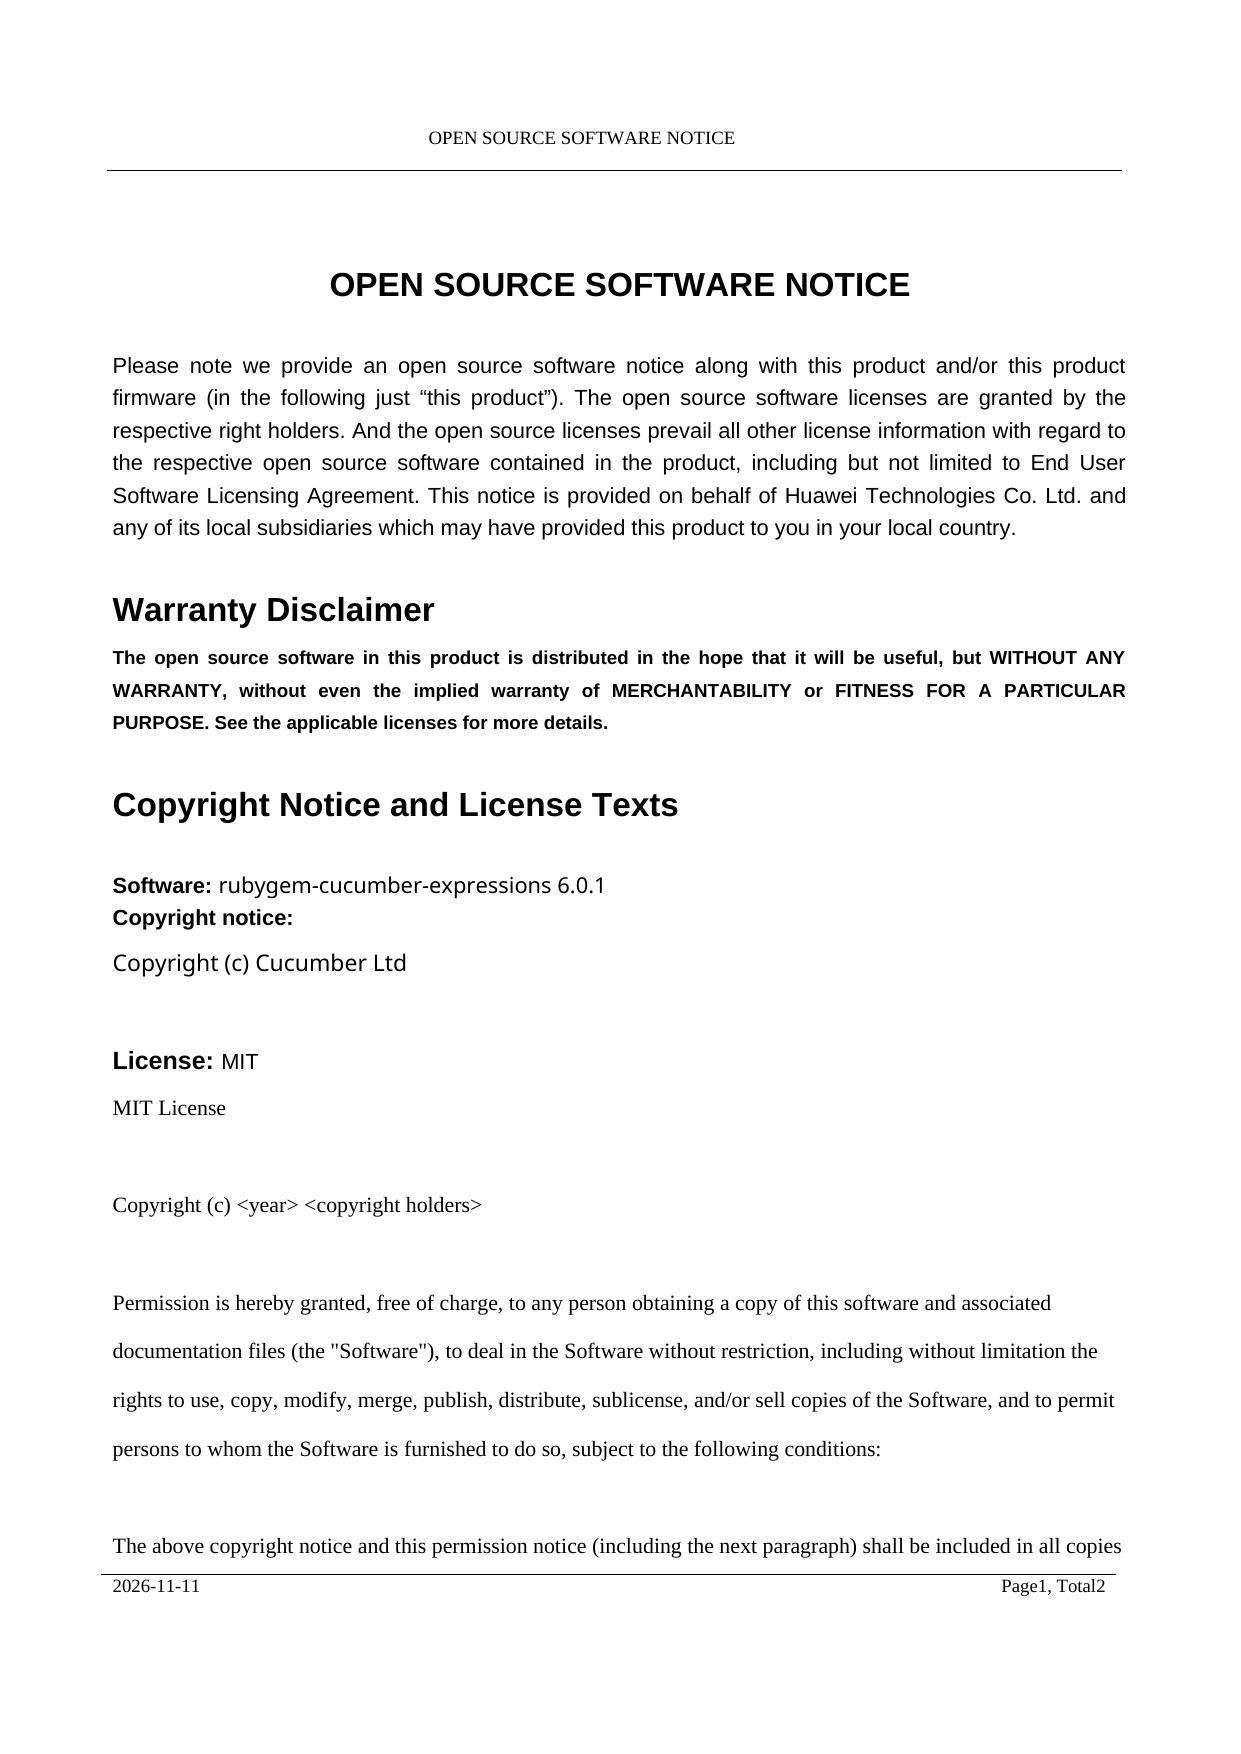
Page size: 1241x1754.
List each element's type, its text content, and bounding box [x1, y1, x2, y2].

text Copyright notice: [112, 901, 1128, 934]
text OPEN SOURCE SOFTWARE NOTICE [112, 251, 1128, 316]
text Copyright Notice and License Texts [112, 771, 1128, 836]
text License: MIT [112, 1044, 1128, 1077]
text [112, 1091, 1128, 1562]
text Warranty Disclaimer [112, 576, 1128, 641]
text The open source software in this product is distributed in the hope that it will be useful, but WITHOUT ANY WARRANTY, without even the implied warranty of MERCHANTABILITY or FITNESS FOR A PARTICULAR PURPOSE. See the applicable licenses for more details. [112, 641, 1128, 739]
text Software: rubygem-cucumber-expressions 6.0.1 [112, 869, 1128, 901]
text Copyright (c) Cucumber Ltd [112, 947, 1128, 1028]
text Please note we provide an open source software notice along with this product and/or this product firmware (in the following just “this product”). The open source software licenses are granted by the respective right holders. And the open source licenses prevail all other license information with regard to the respective open source software contained in the product, including but not limited to End User Software Licensing Agreement. This notice is provided on behalf of Huawei Technologies Co. Ltd. and any of its local subsidiaries which may have provided this product to you in your local country. [112, 349, 1128, 544]
